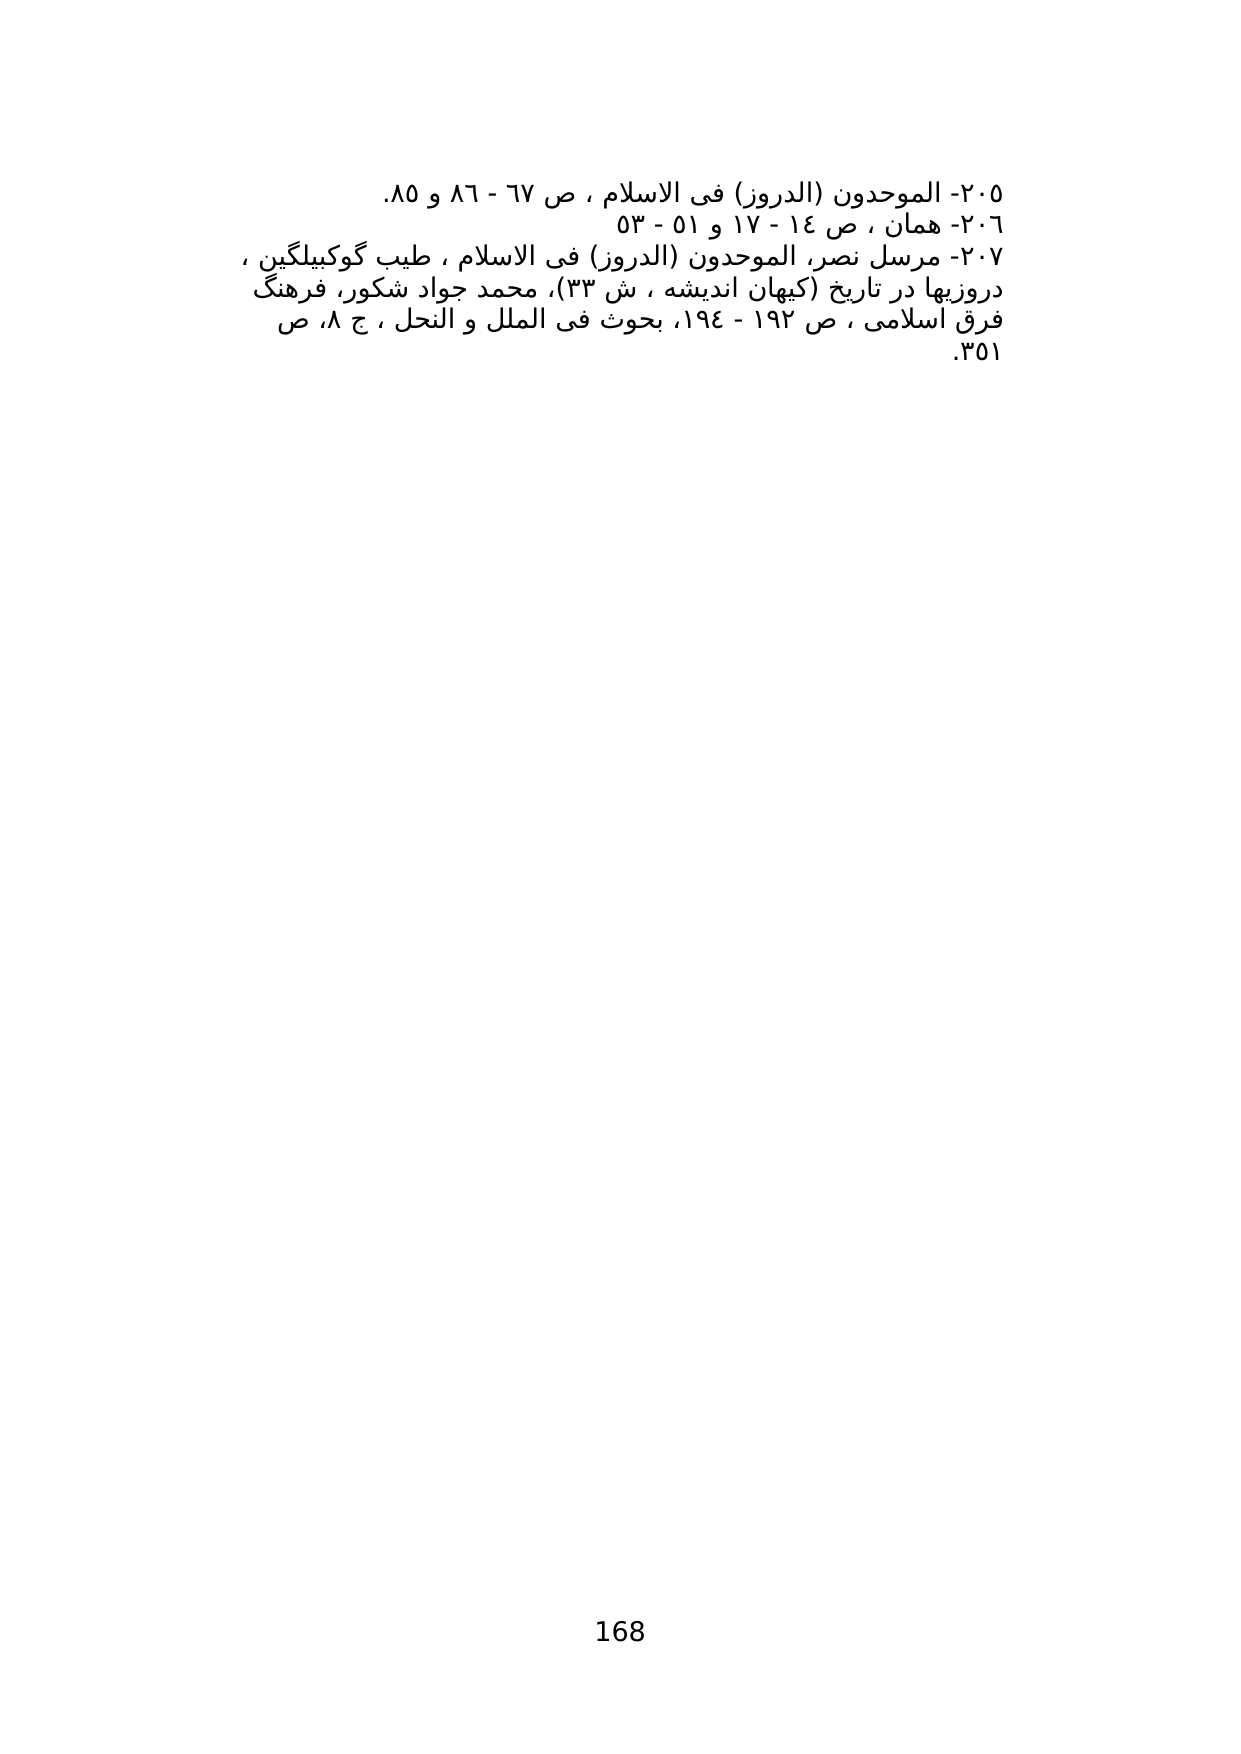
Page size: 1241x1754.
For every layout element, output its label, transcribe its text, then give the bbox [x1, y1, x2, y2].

text ٢٠٧- مرسل نصر، الموحدون (الدروز) فى الاسلام ، طيب گوكبيلگين ، دروزيها در تاريخ (كيهان انديشه ، ش ٣٣)، محمد جواد شكور، فرهنگ فرق اسلامى ، ص ١٩٢ - ١٩٤، بحوث فى الملل و النحل ، ج ٨، ص ٣٥١. [236, 240, 1004, 367]
text ٢٠٦- همان ، ص ١٤ - ١٧ و ٥١ - ٥٣ [236, 209, 1004, 240]
text ٢٠٥- الموحدون (الدروز) فى الاسلام ، ص ٦٧ - ٨٦ و ٨٥. [236, 177, 1004, 209]
